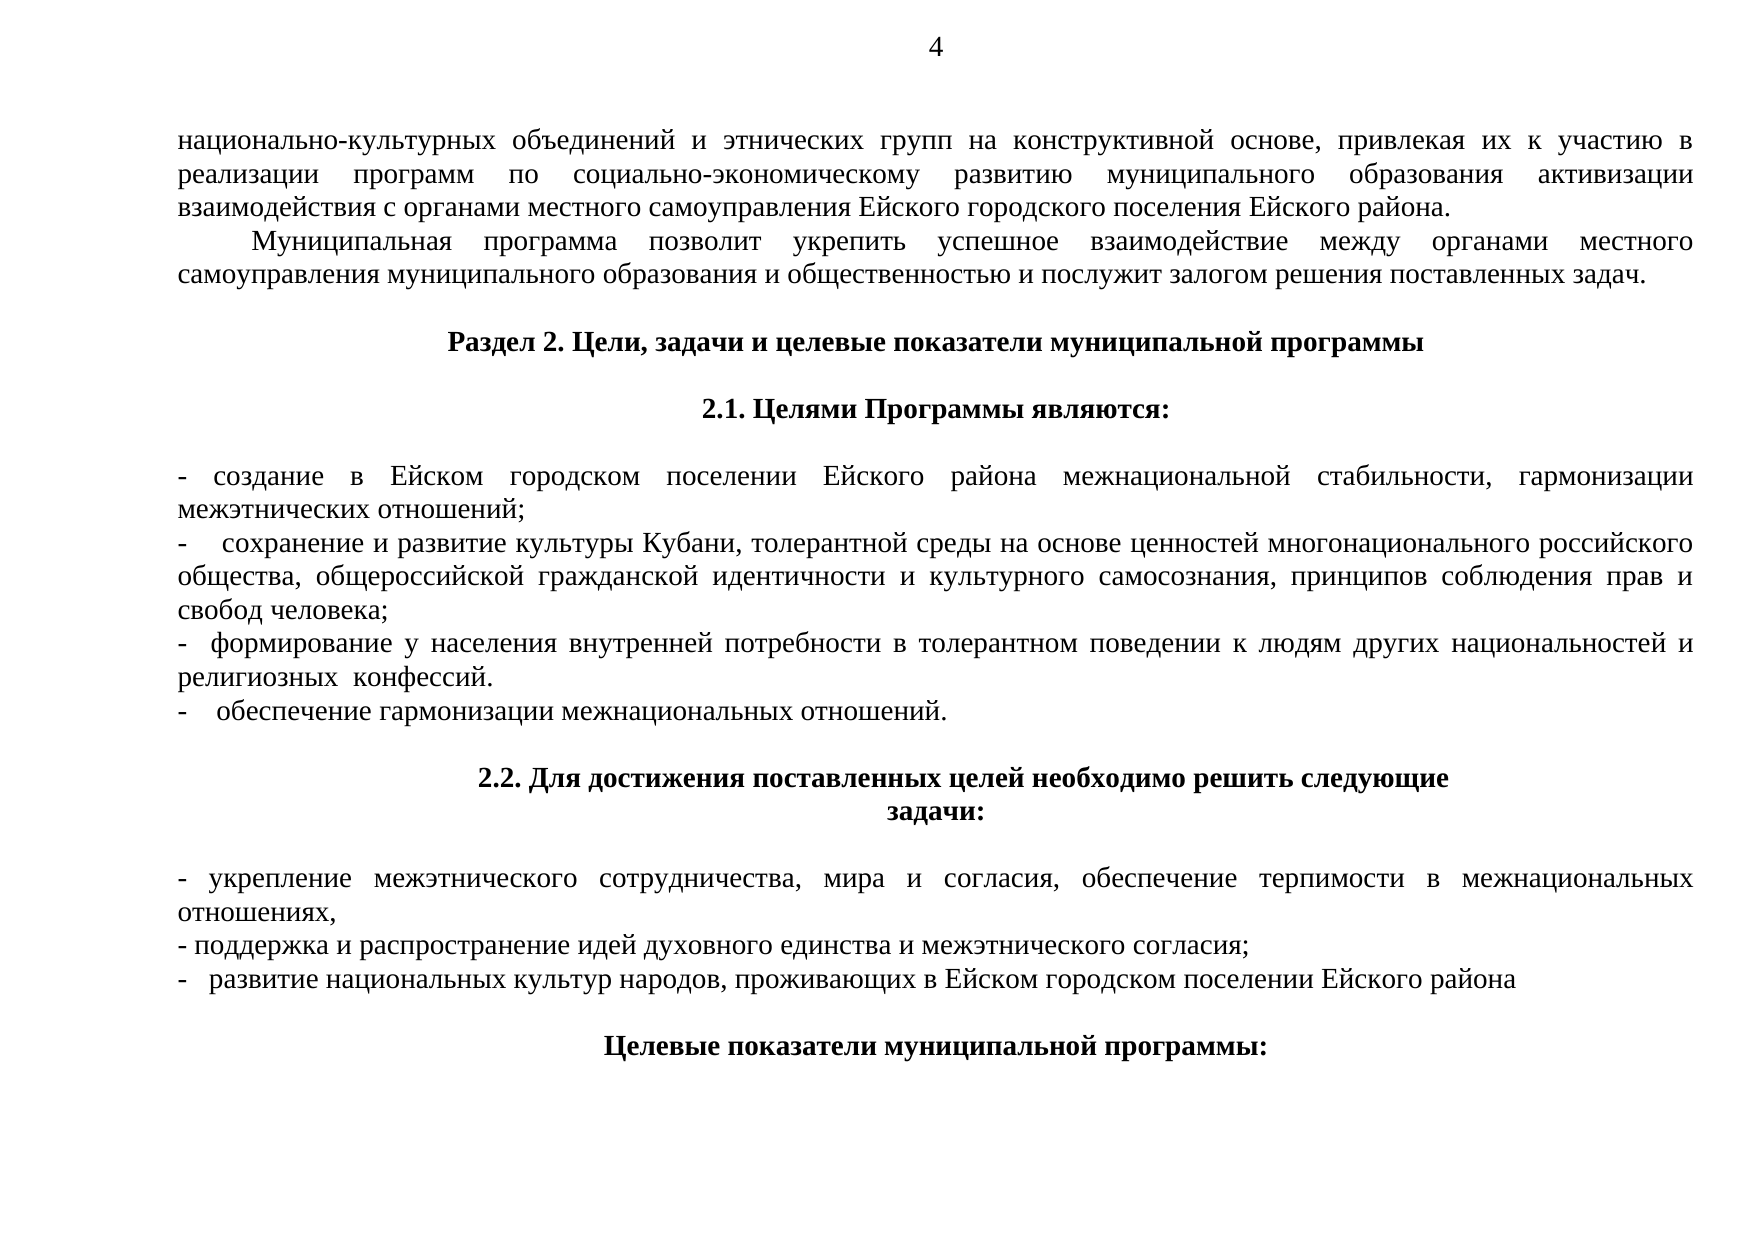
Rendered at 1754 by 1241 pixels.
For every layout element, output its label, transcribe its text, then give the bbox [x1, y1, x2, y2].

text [177, 122, 1695, 223]
text - сохранение и развитие культуры Кубани, толерантной среды на основе ценностей многонационального российского общества, общероссийской гражданской идентичности и культурного самосознания, принципов соблюдения прав и свобод человека; [177, 525, 1695, 626]
text задачи: [177, 793, 1695, 827]
text - создание в Ейском городском поселении Ейского района межнациональной стабильности, гармонизации межэтнических отношений; [177, 458, 1695, 525]
text - развитие национальных культур народов, проживающих в Ейском городском поселении Ейского района [177, 961, 1695, 994]
text Муниципальная программа позволит укрепить успешное взаимодействие между органами местного самоуправления муниципального образования и общественностью и послужит залогом решения поставленных задач. [177, 223, 1695, 290]
text - поддержка и распространение идей духовного единства и межэтнического согласия; [177, 927, 1695, 961]
text - обеспечение гармонизации межнациональных отношений. [177, 693, 1695, 726]
text Целевые показатели муниципальной программы: [177, 1028, 1695, 1062]
text - укрепление межэтнического сотрудничества, мира и согласия, обеспечение терпимости в межнациональных отношениях, [177, 860, 1695, 927]
text 2.1. Целями Программы являются: [177, 391, 1695, 424]
text - формирование у населения внутренней потребности в толерантном поведении к людям других национальностей и религиозных конфессий. [177, 626, 1695, 693]
text 2.2. Для достижения поставленных целей необходимо решить следующие [177, 760, 1695, 793]
text Раздел 2. Цели, задачи и целевые показатели муниципальной программы [177, 324, 1695, 357]
